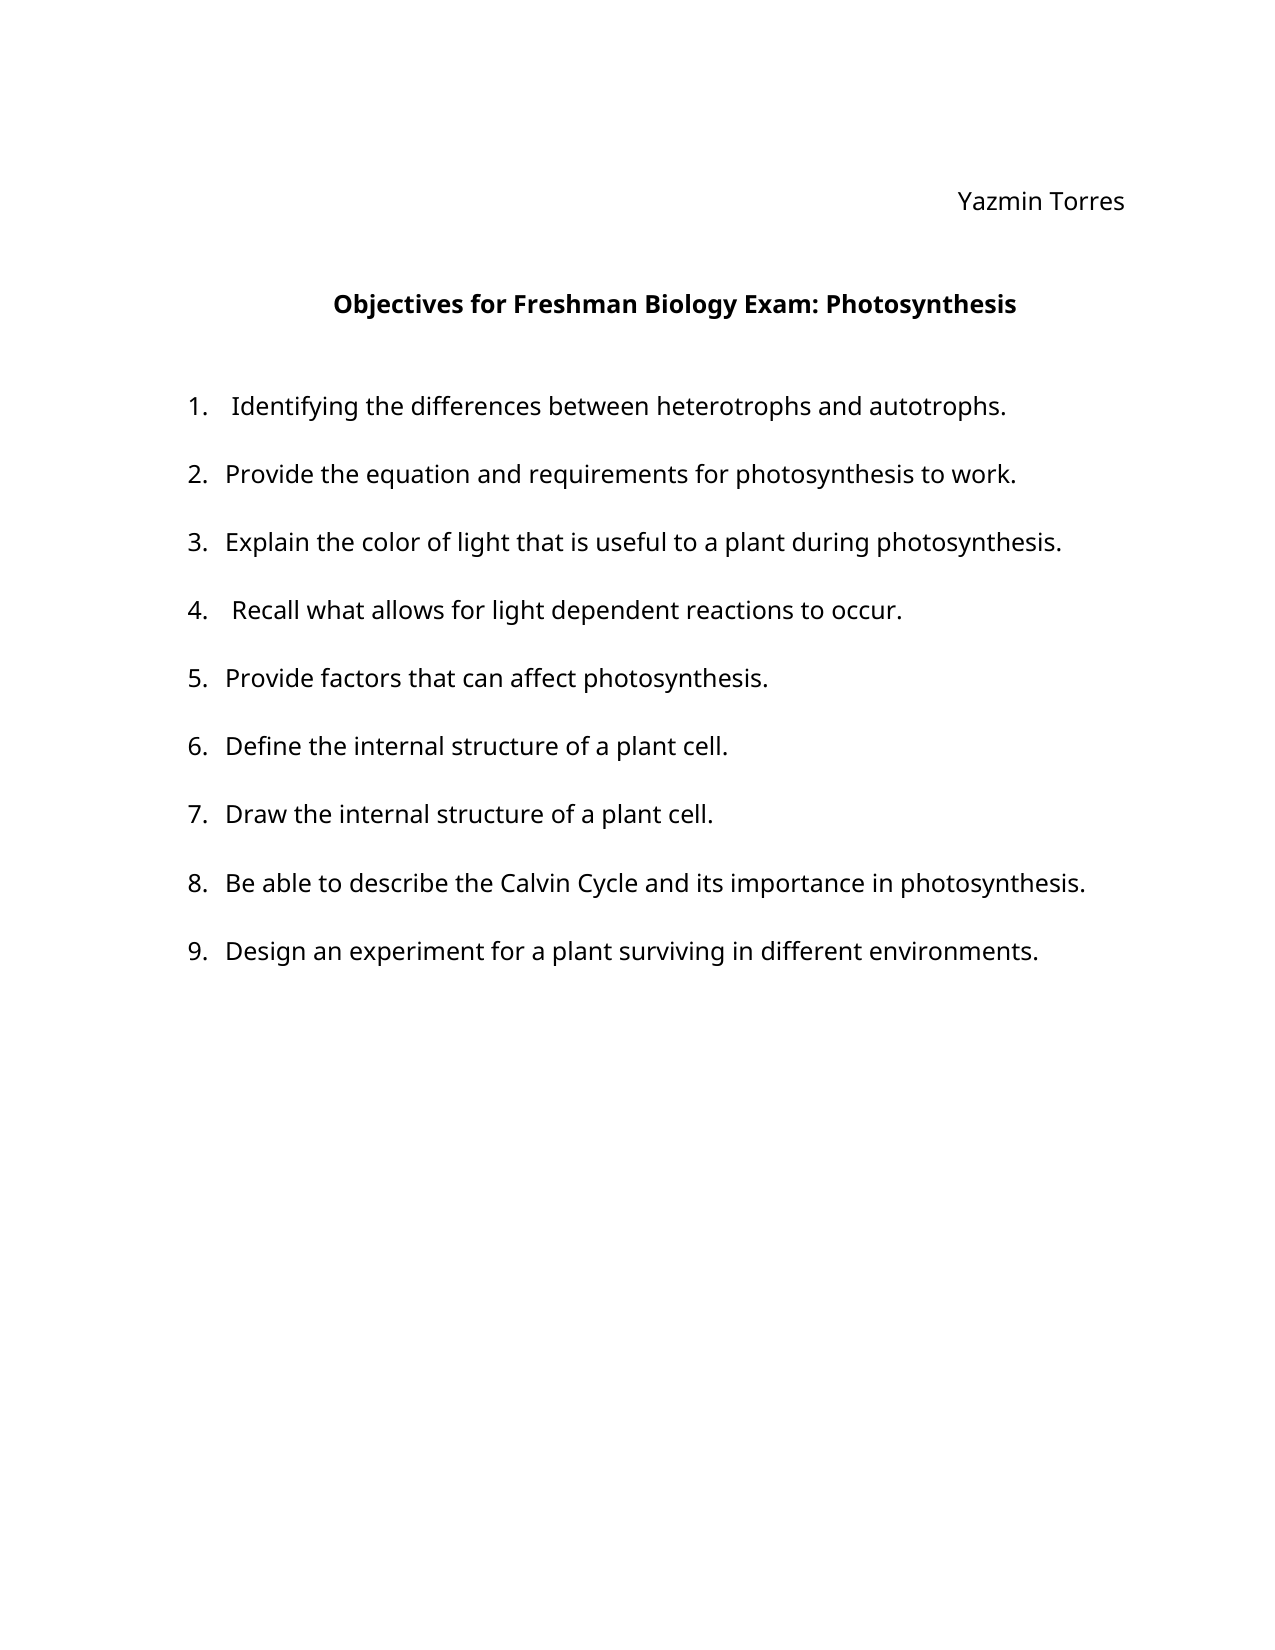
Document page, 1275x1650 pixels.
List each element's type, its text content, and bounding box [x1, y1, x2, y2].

list Objectives for Freshman Biology Exam: Photosynthesis [225, 286, 1125, 320]
list Provide the equation and requirements for photosynthesis to work. [187, 457, 1125, 491]
list Draw the internal structure of a plant cell. [187, 797, 1125, 831]
list Explain the color of light that is useful to a plant during photosynthesis. [187, 525, 1125, 559]
list Be able to describe the Calvin Cycle and its importance in photosynthesis. [187, 865, 1125, 899]
list Design an experiment for a plant surviving in different environments. [187, 933, 1125, 967]
list Yazmin Torres [225, 184, 1125, 218]
list Provide factors that can affect photosynthesis. [187, 661, 1125, 695]
list Recall what allows for light dependent reactions to occur. [187, 593, 1125, 627]
list Identifying the differences between heterotrophs and autotrophs. [187, 388, 1125, 422]
list Define the internal structure of a plant cell. [187, 729, 1125, 763]
